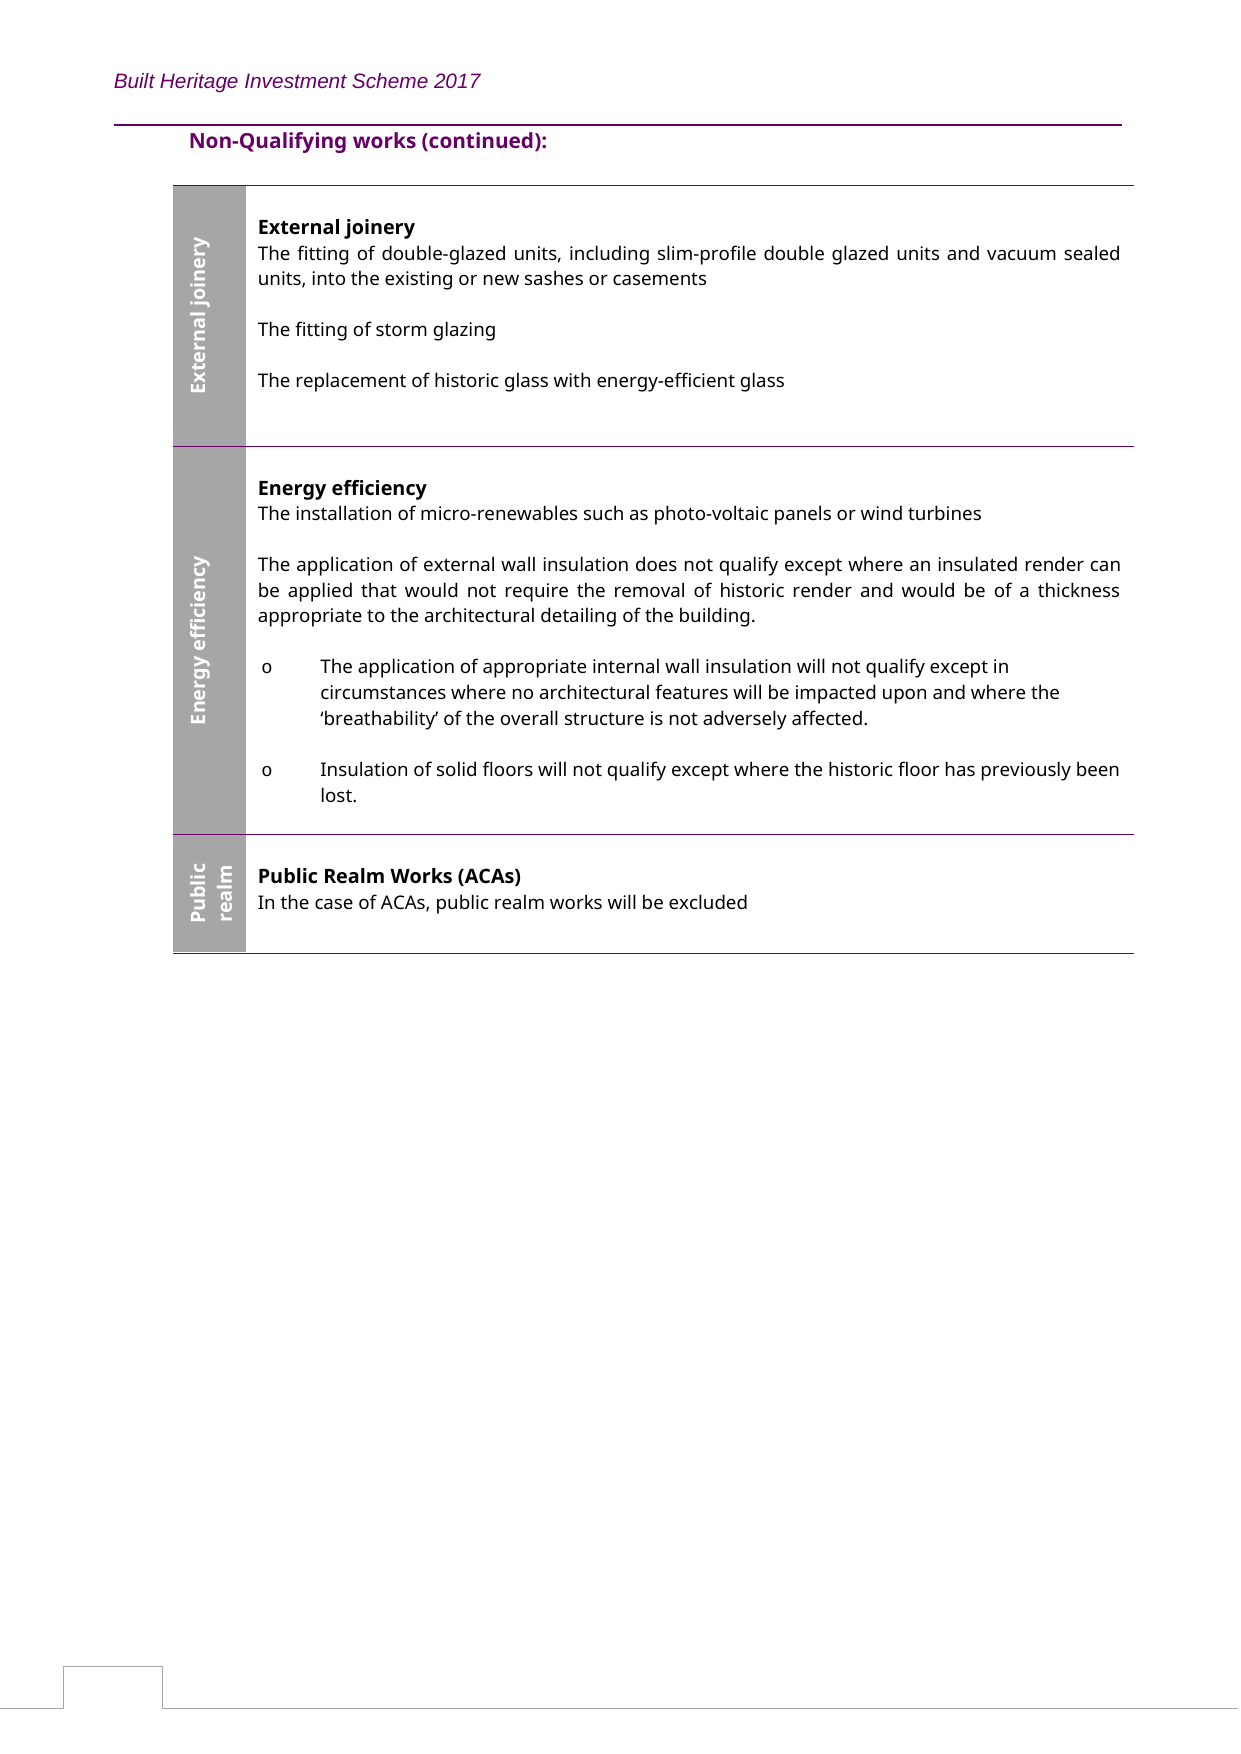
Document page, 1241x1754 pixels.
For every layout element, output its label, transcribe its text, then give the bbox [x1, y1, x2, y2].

table_cell Public Realm Works (ACAs) In the case of ACAs, public realm works will be excluded [246, 835, 1133, 952]
table_cell Energy efficiency The installation of micro-renewables such as photo-voltaic panels or wind turbines The application of external wall insulation does not qualify except where an insulated render can be applied that would not require the removal of historic render and would be of a thickness appropriate to the architectural detailing of the building. The application of appropriate internal wall insulation will not qualify except in circumstances where no architectural features will be impacted upon and where the ‘breathability’ of the overall structure is not adversely affected. Insulation of solid floors will not qualify except where the historic floor has previously been lost. [246, 447, 1133, 834]
text Non-Qualifying works (continued): [188, 126, 1122, 154]
table_header External joinery The fitting of double-glazed units, including slim-profile double glazed units and vacuum sealed units, into the existing or new sashes or casements The fitting of storm glazing The replacement of historic glass with energy-efficient glass [246, 186, 1133, 446]
table_cell Public realm [173, 835, 246, 952]
table_header External joinery [173, 186, 246, 446]
table_cell Energy efficiency [173, 447, 246, 834]
